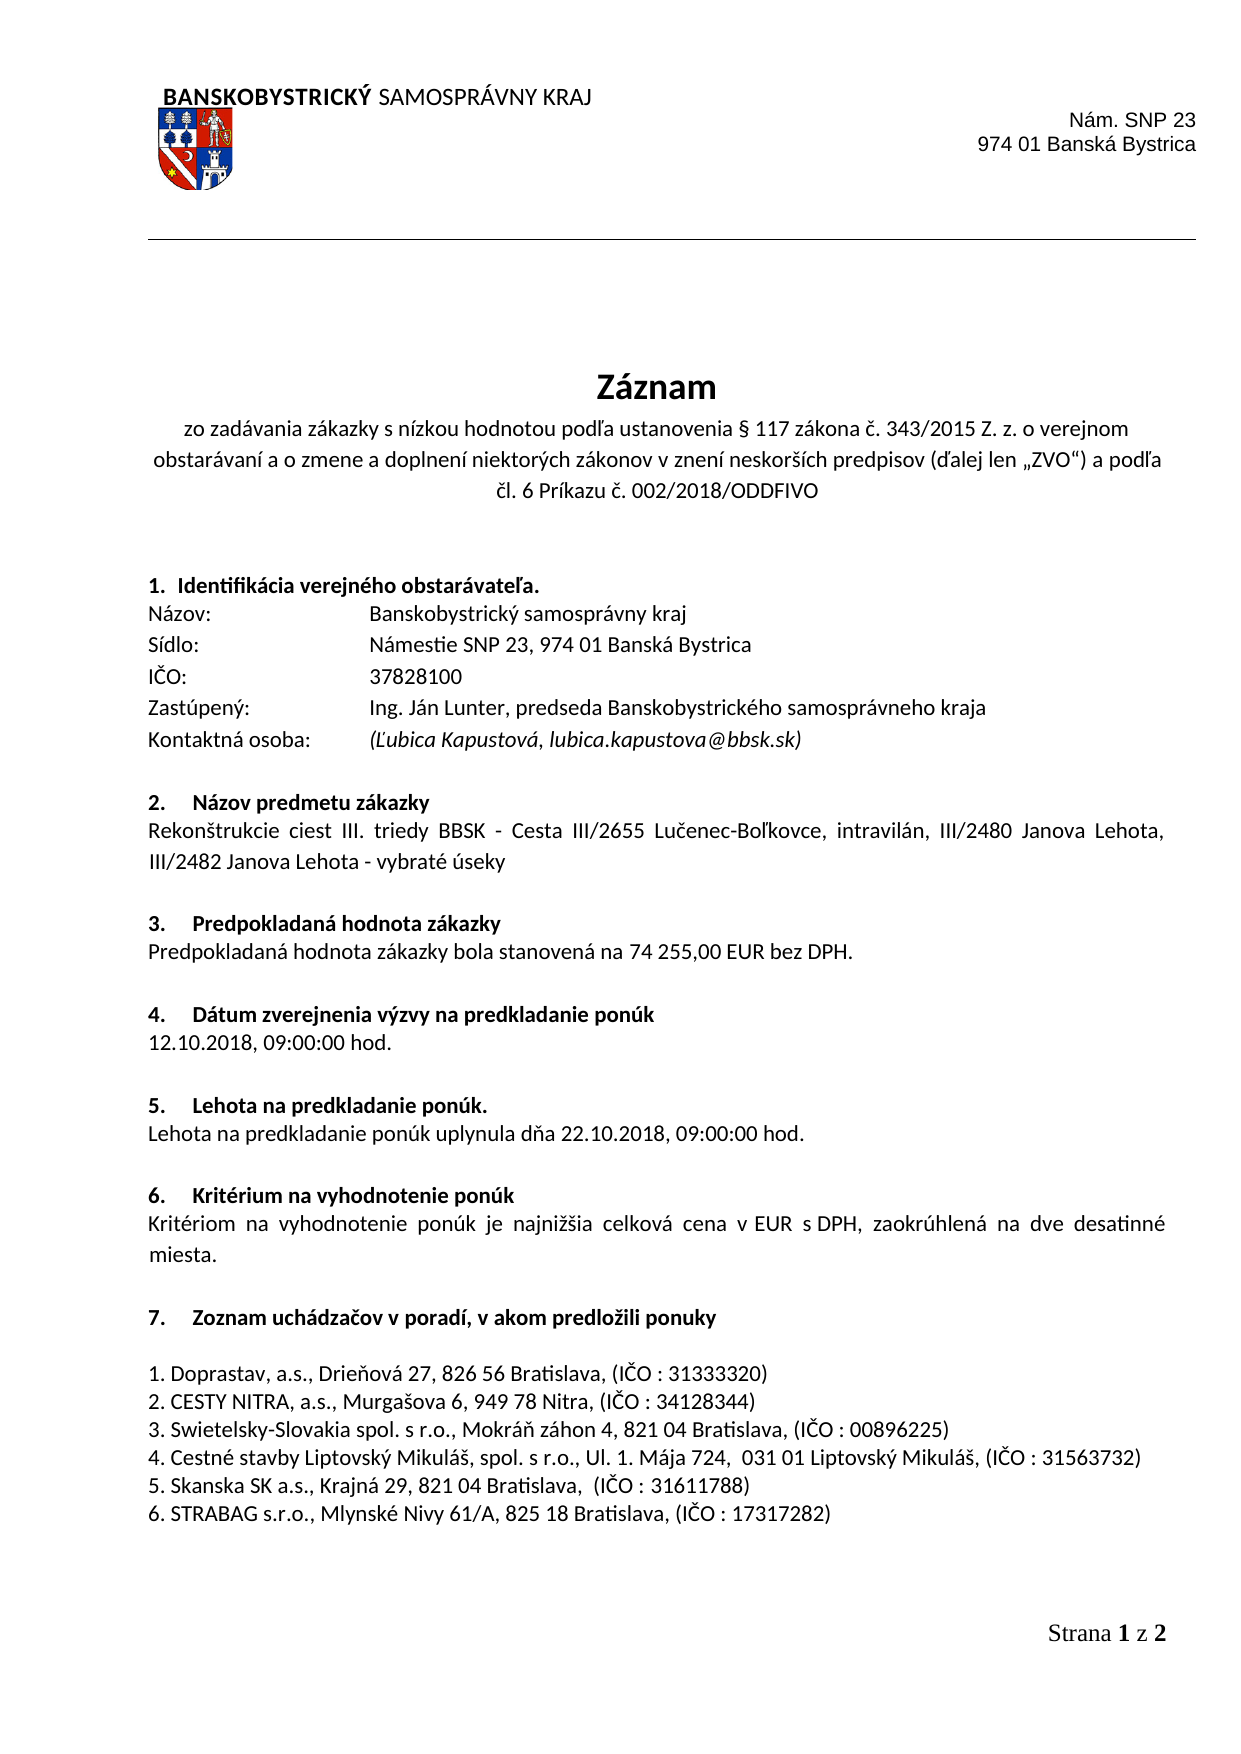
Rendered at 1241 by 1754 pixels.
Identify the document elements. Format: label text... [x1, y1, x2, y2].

text 4. Cestné stavby Liptovský Mikuláš, spol. s r.o., Ul. 1. Mája 724, 031 01 Liptovský Mikuláš, (IČO : 31563732) [148, 1443, 1196, 1471]
text 5. Skanska SK a.s., Krajná 29, 821 04 Bratislava, (IČO : 31611788) [148, 1471, 1196, 1499]
text Rekonštrukcie ciest III. triedy BBSK - Cesta III/2655 Lučenec-Boľkovce, intravilán, III/2480 Janova Lehota, III/2482 Janova Lehota - vybraté úseky [148, 816, 1166, 875]
text 2. CESTY NITRA, a.s., Murgašova 6, 949 78 Nitra, (IČO : 34128344) [148, 1387, 1196, 1415]
list Dátum zverejnenia výzvy na predkladanie ponúk [148, 1000, 1196, 1028]
text Kontaktná osoba: (Ľubica Kapustová, lubica.kapustova@bbsk.sk) [148, 725, 1166, 753]
text zo zadávania zákazky s nízkou hodnotou podľa ustanovenia § 117 zákona č. 343/2015 Z. z. o verejnom obstarávaní a o zmene a doplnení niektorých zákonov v znení neskorších predpisov (ďalej len „ZVO“) a podľa čl. 6 Príkazu č. 002/2018/ODDFIVO [148, 414, 1166, 505]
text Názov: Banskobystrický samosprávny kraj [148, 599, 1166, 627]
text 12.10.2018, 09:00:00 hod. [148, 1028, 1166, 1056]
text 6. STRABAG s.r.o., Mlynské Nivy 61/A, 825 18 Bratislava, (IČO : 17317282) [148, 1499, 1196, 1527]
picture [157, 107, 233, 189]
text Predpokladaná hodnota zákazky bola stanovená na 74 255,00 EUR bez DPH. [148, 937, 1166, 965]
text Lehota na predkladanie ponúk uplynula dňa 22.10.2018, 09:00:00 hod. [148, 1119, 1166, 1147]
text Záznam [148, 363, 1166, 409]
list Predpokladaná hodnota zákazky [148, 909, 1196, 937]
list Lehota na predkladanie ponúk. [148, 1091, 1196, 1119]
text Sídlo: Námestie SNP 23, 974 01 Banská Bystrica [148, 631, 1166, 658]
list Identifikácia verejného obstarávateľa. [148, 571, 1196, 599]
list Názov predmetu zákazky [148, 788, 1196, 816]
list Zoznam uchádzačov v poradí, v akom predložili ponuky [148, 1303, 1196, 1331]
text Kritériom na vyhodnotenie ponúk je najnižšia celková cena v EUR s DPH, zaokrúhlená na dve desatinné miesta. [148, 1209, 1166, 1268]
text Zastúpený: Ing. Ján Lunter, predseda Banskobystrického samosprávneho kraja [148, 693, 1166, 721]
list Kritérium na vyhodnotenie ponúk [148, 1181, 1196, 1209]
text 3. Swietelsky-Slovakia spol. s r.o., Mokráň záhon 4, 821 04 Bratislava, (IČO : 00896225) [148, 1415, 1196, 1443]
text IČO: 37828100 [148, 662, 1166, 690]
text 1. Doprastav, a.s., Drieňová 27, 826 56 Bratislava, (IČO : 31333320) [148, 1359, 1196, 1387]
